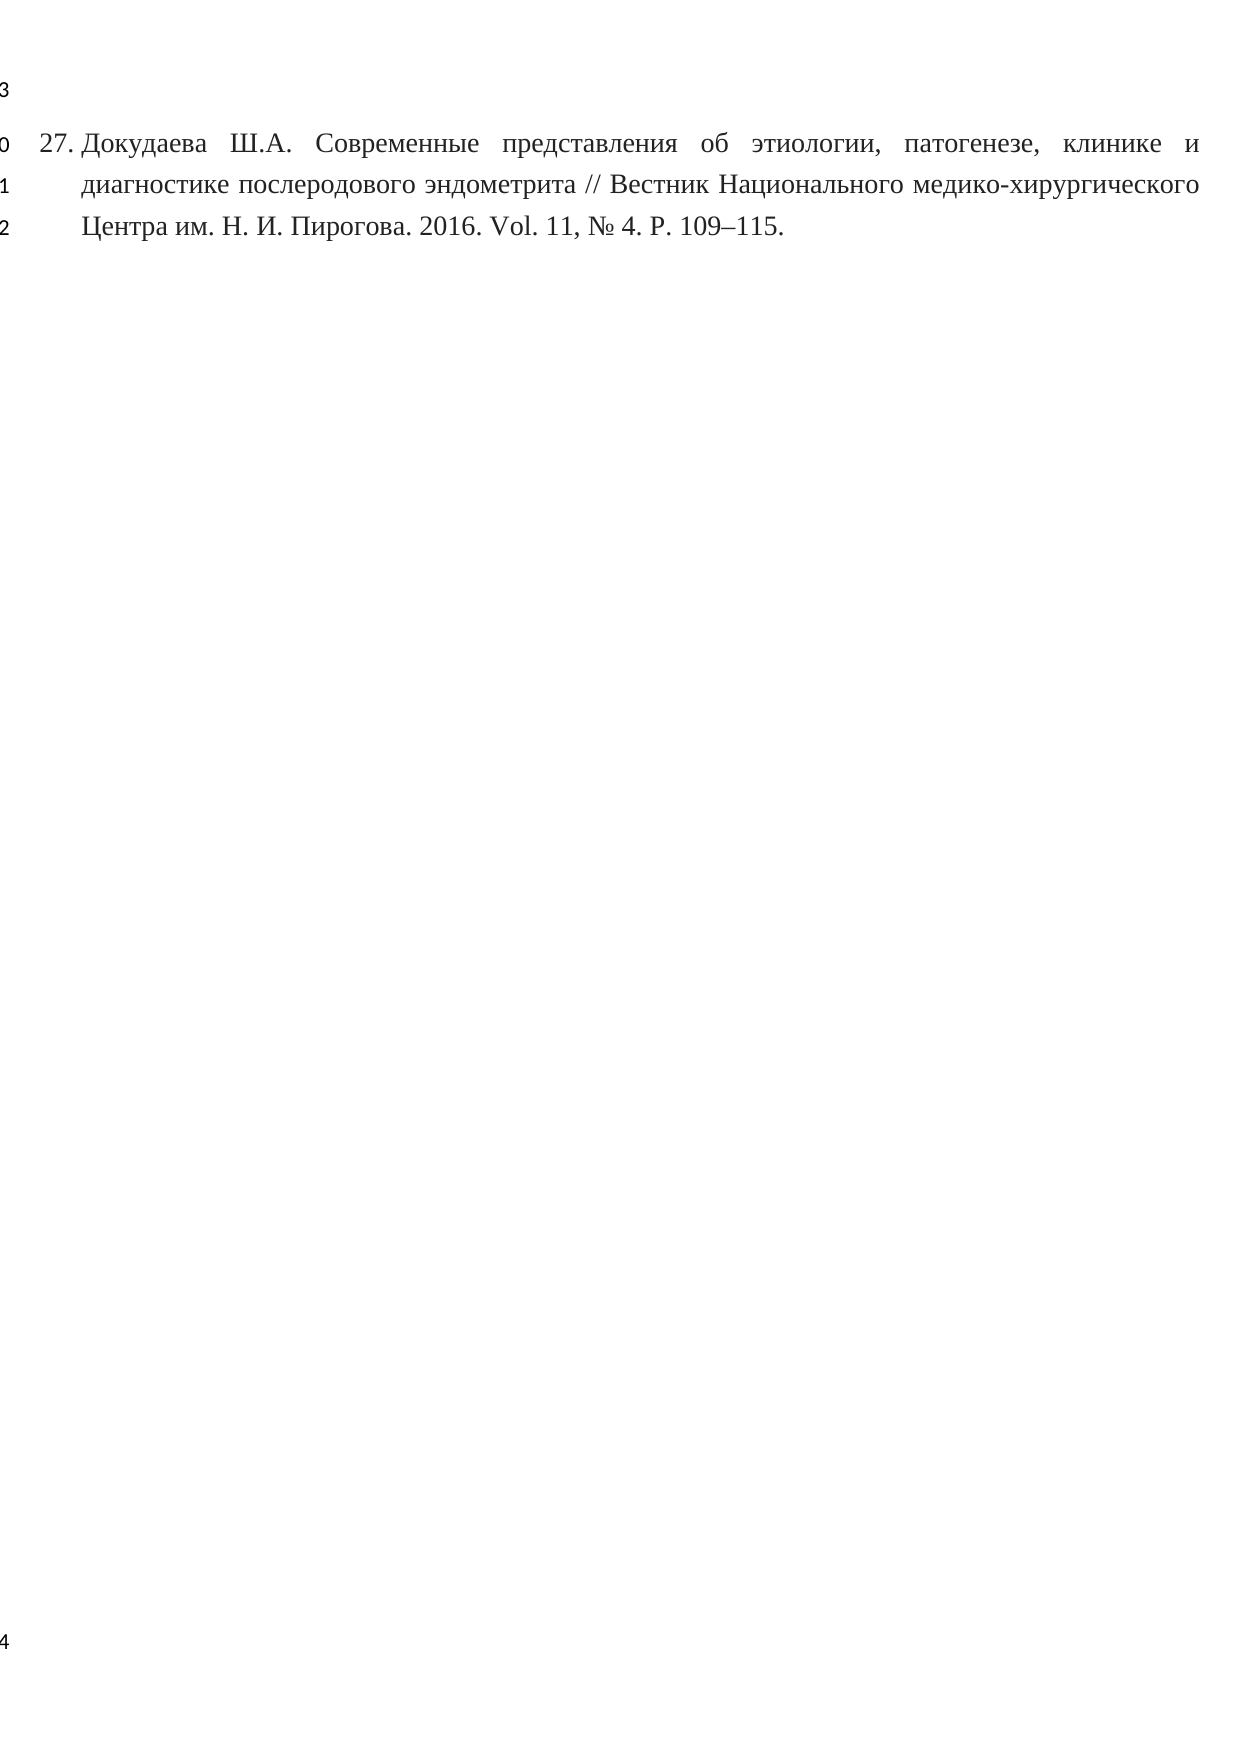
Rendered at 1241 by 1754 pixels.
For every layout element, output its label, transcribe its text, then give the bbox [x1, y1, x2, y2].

list Докудаева Ш.А. Современные представления об этиологии, патогенезе, клинике и диагностике послеродового эндометрита // Вестник Национального медико-хирургического Центра им. Н. И. Пирогова. 2016. Vol. 11, № 4. P. 109–115. [39, 127, 1201, 241]
